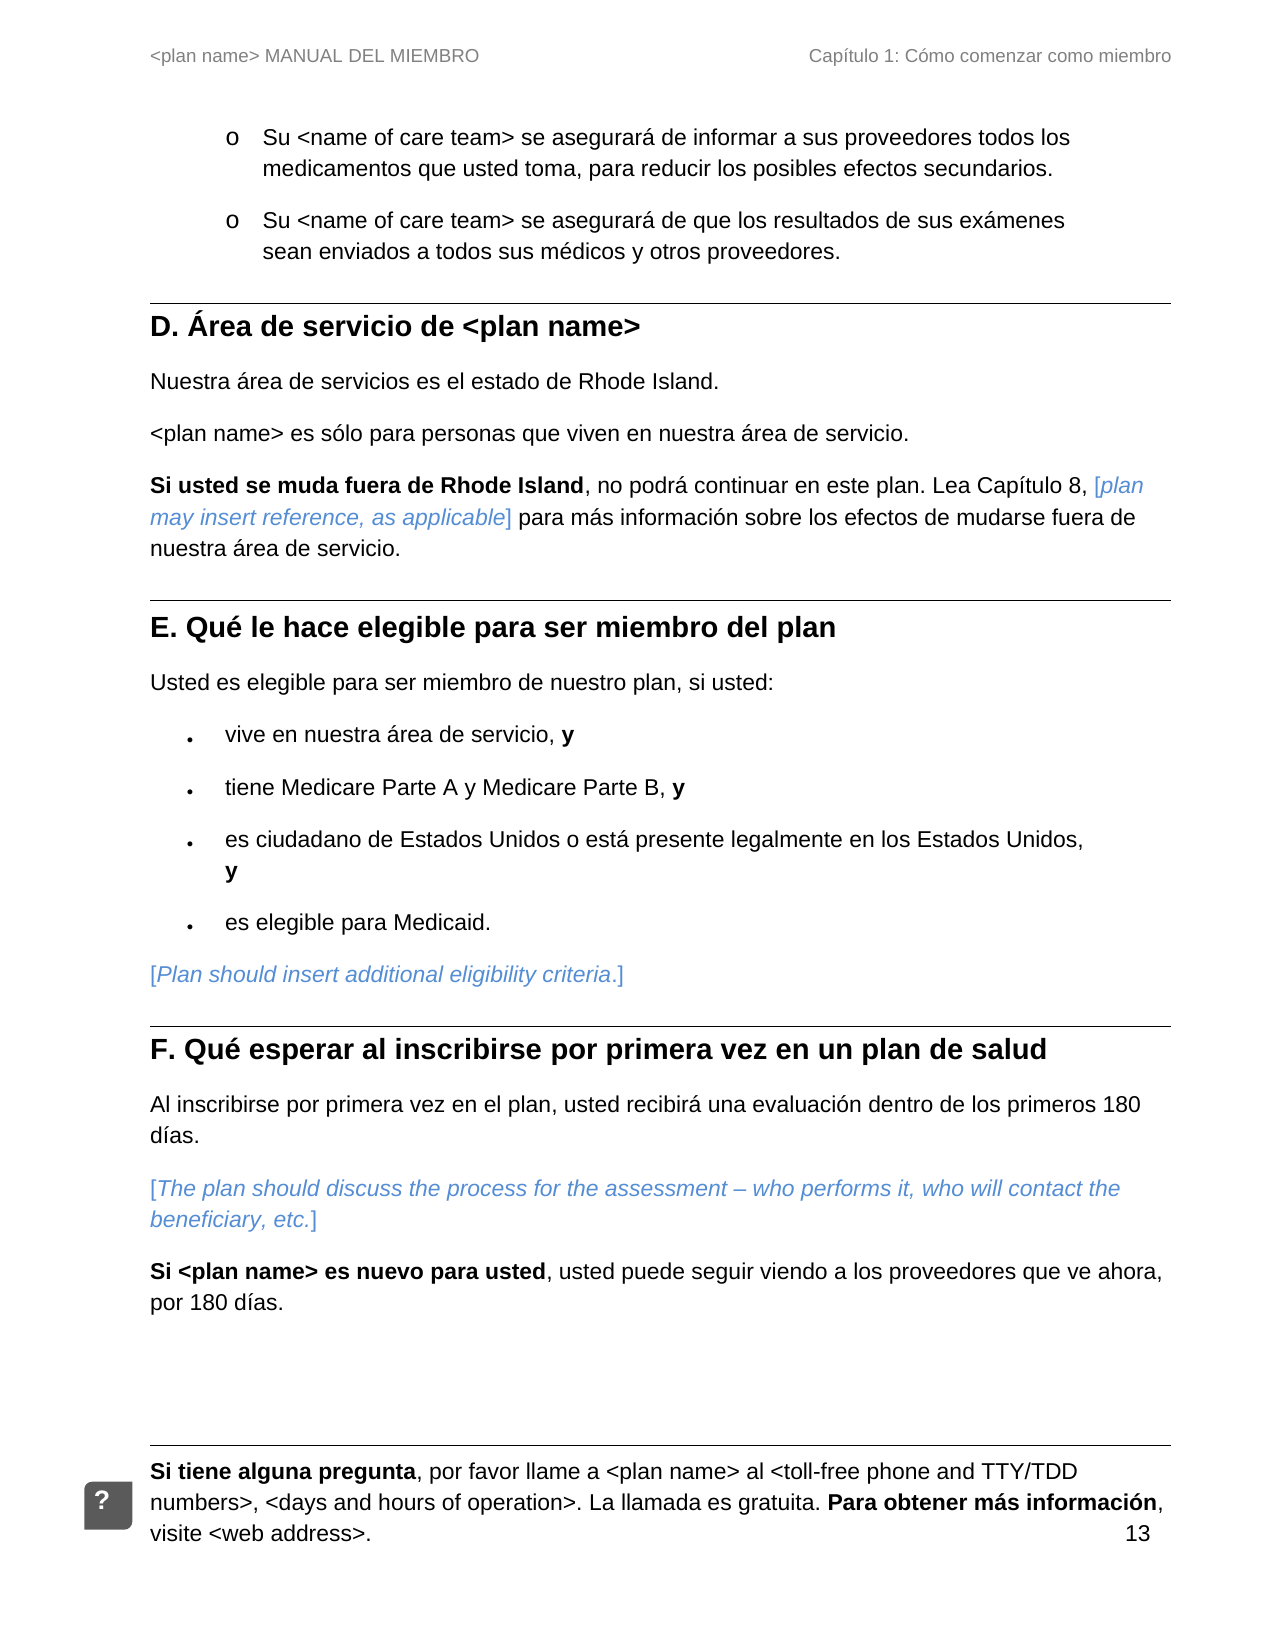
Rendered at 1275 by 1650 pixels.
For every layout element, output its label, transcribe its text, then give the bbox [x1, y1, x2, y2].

list tiene Medicare Parte A y Medicare Parte B, y [187, 770, 1096, 801]
text F. Qué esperar al inscribirse por primera vez en un plan de salud [150, 1027, 1171, 1067]
text Usted es elegible para ser miembro de nuestro plan, si usted: [150, 666, 1171, 697]
text Al inscribirse por primera vez en el plan, usted recibirá una evaluación dentro de los primeros 180 días. [150, 1088, 1171, 1150]
list vive en nuestra área de servicio, y [187, 718, 1096, 749]
text Si usted se muda fuera de Rhode Island, no podrá continuar en este plan. Lea Capítulo 8, [plan may insert reference, as applicable] para más información sobre los efectos de mudarse fuera de nuestra área de servicio. [150, 469, 1171, 563]
list es elegible para Medicaid. [187, 905, 1096, 937]
list Su <name of care team> se asegurará de informar a sus proveedores todos los medicamentos que usted toma, para reducir los posibles efectos secundarios. [225, 120, 1096, 182]
text <plan name> es sólo para personas que viven en nuestra área de servicio. [150, 417, 1171, 448]
text [The plan should discuss the process for the assessment – who performs it, who will contact the beneficiary, etc.] [150, 1171, 1171, 1233]
text D. Área de servicio de <plan name> [150, 304, 1171, 344]
list es ciudadano de Estados Unidos o está presente legalmente en los Estados Unidos, y [187, 822, 1096, 884]
list [Plan should insert additional eligibility criteria.] [150, 957, 1171, 989]
list Su <name of care team> se asegurará de que los resultados de sus exámenes sean enviados a todos sus médicos y otros proveedores. [225, 203, 1096, 266]
text Nuestra área de servicios es el estado de Rhode Island. [150, 365, 1171, 396]
text Si <plan name> es nuevo para usted, usted puede seguir viendo a los proveedores que ve ahora, por 180 días. [150, 1254, 1171, 1317]
subtitle E. Qué le hace elegible para ser miembro del plan [150, 601, 1171, 645]
